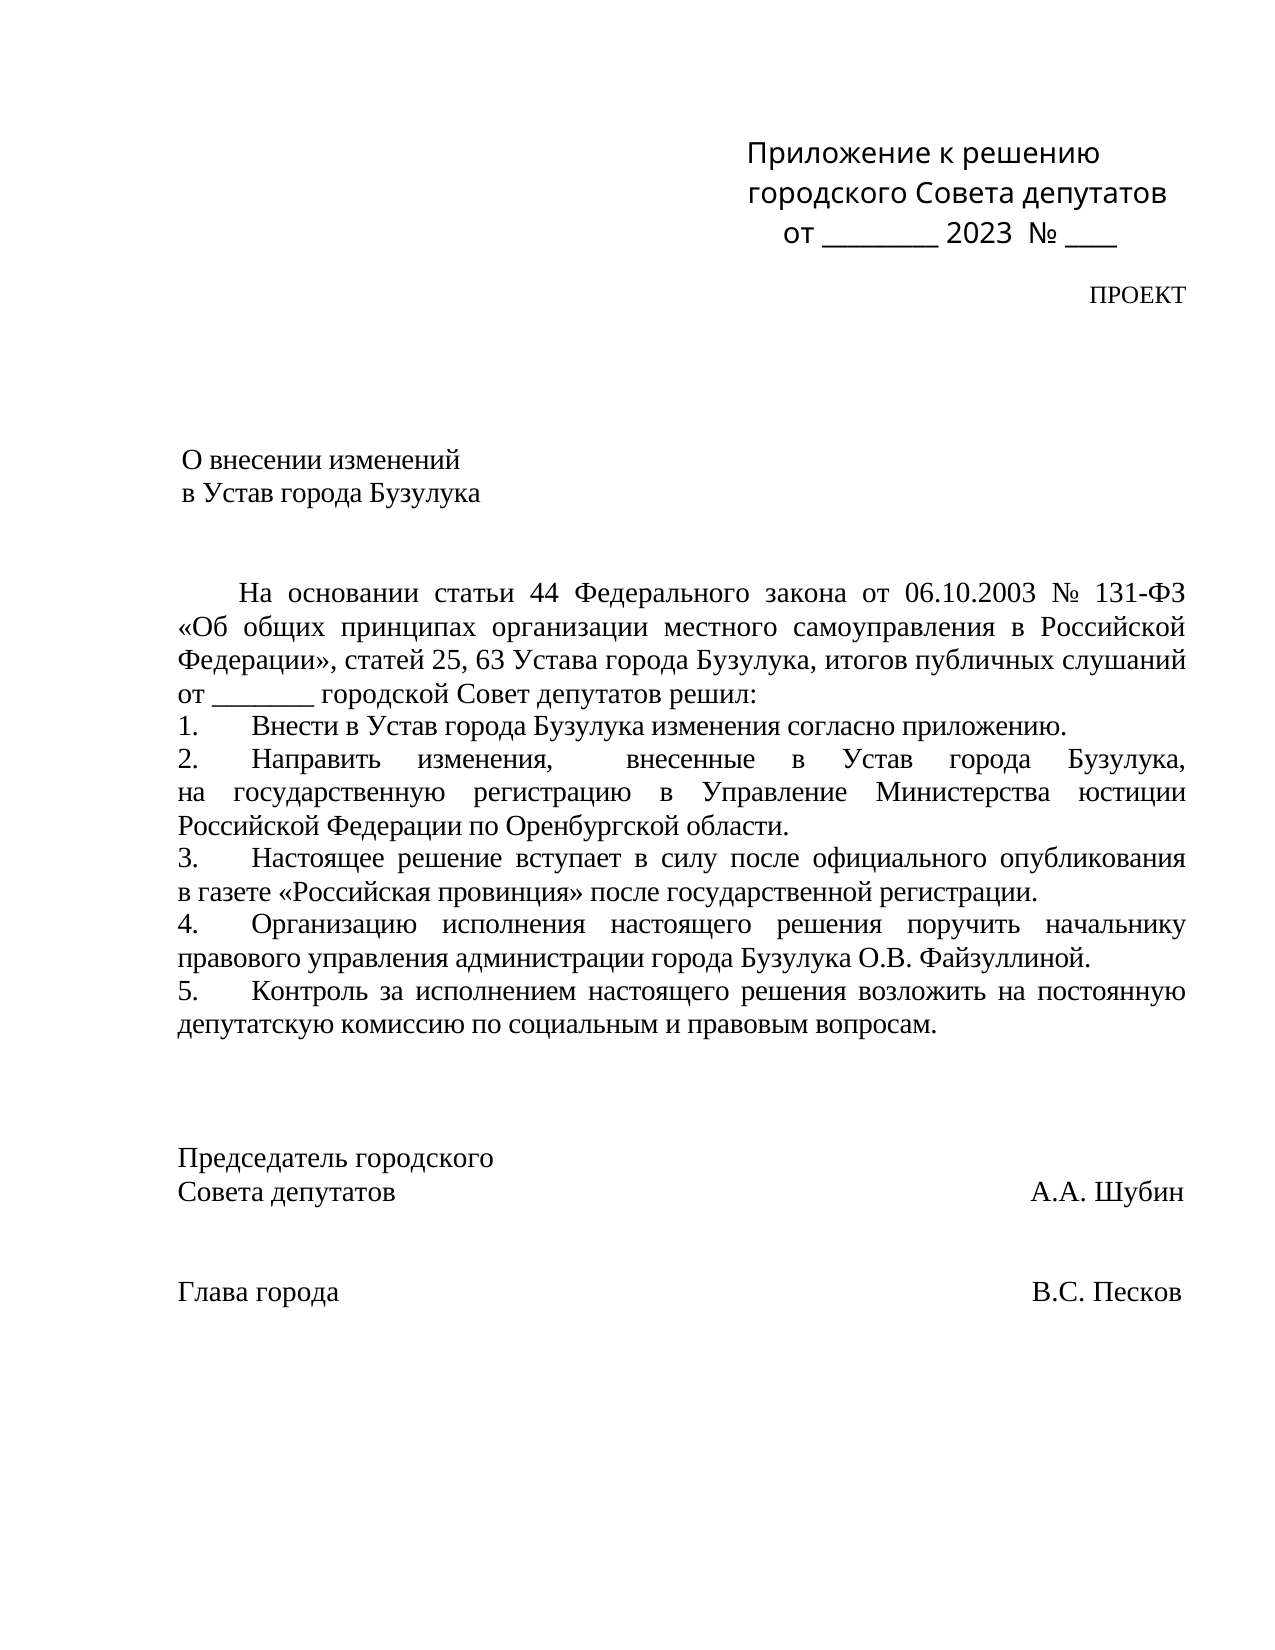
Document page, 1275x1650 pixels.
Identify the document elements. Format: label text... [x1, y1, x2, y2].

text от _________ 2023 № ____ [177, 212, 1186, 252]
text ПРОЕКТ [177, 280, 1186, 309]
text О внесении изменений [181, 443, 655, 476]
list Настоящее решение вступает в силу после официального опубликования в газете «Российская провинция» после государственной регистрации. [177, 842, 1186, 908]
text Совета депутатов А.А. Шубин [177, 1174, 1186, 1207]
text Приложение к решению [177, 132, 1186, 172]
list Организацию исполнения настоящего решения поручить начальнику правового управления администрации города Бузулука О.В. Файзуллиной. [177, 908, 1186, 974]
text Глава города В.С. Песков [177, 1274, 1186, 1308]
list Направить изменения, внесенные в Устав города Бузулука, на государственную регистрацию в Управление Министерства юстиции Российской Федерации по Оренбургской области. [177, 742, 1186, 842]
text в Устав города Бузулука [181, 476, 655, 509]
list Контроль за исполнением настоящего решения возложить на постоянную депутатскую комиссию по социальным и правовым вопросам. [177, 974, 1186, 1040]
text На основании статьи 44 Федерального закона от 06.10.2003 № 131-ФЗ «Об общих принципах организации местного самоуправления в Российской Федерации», статей 25, 63 Устава города Бузулука, итогов публичных слушаний от _______ городской Совет депутатов решил: [177, 575, 1186, 709]
list Внести в Устав города Бузулука изменения согласно приложению. [177, 709, 1186, 742]
text городского Совета депутатов [177, 172, 1186, 212]
text Председатель городского [177, 1140, 1186, 1174]
